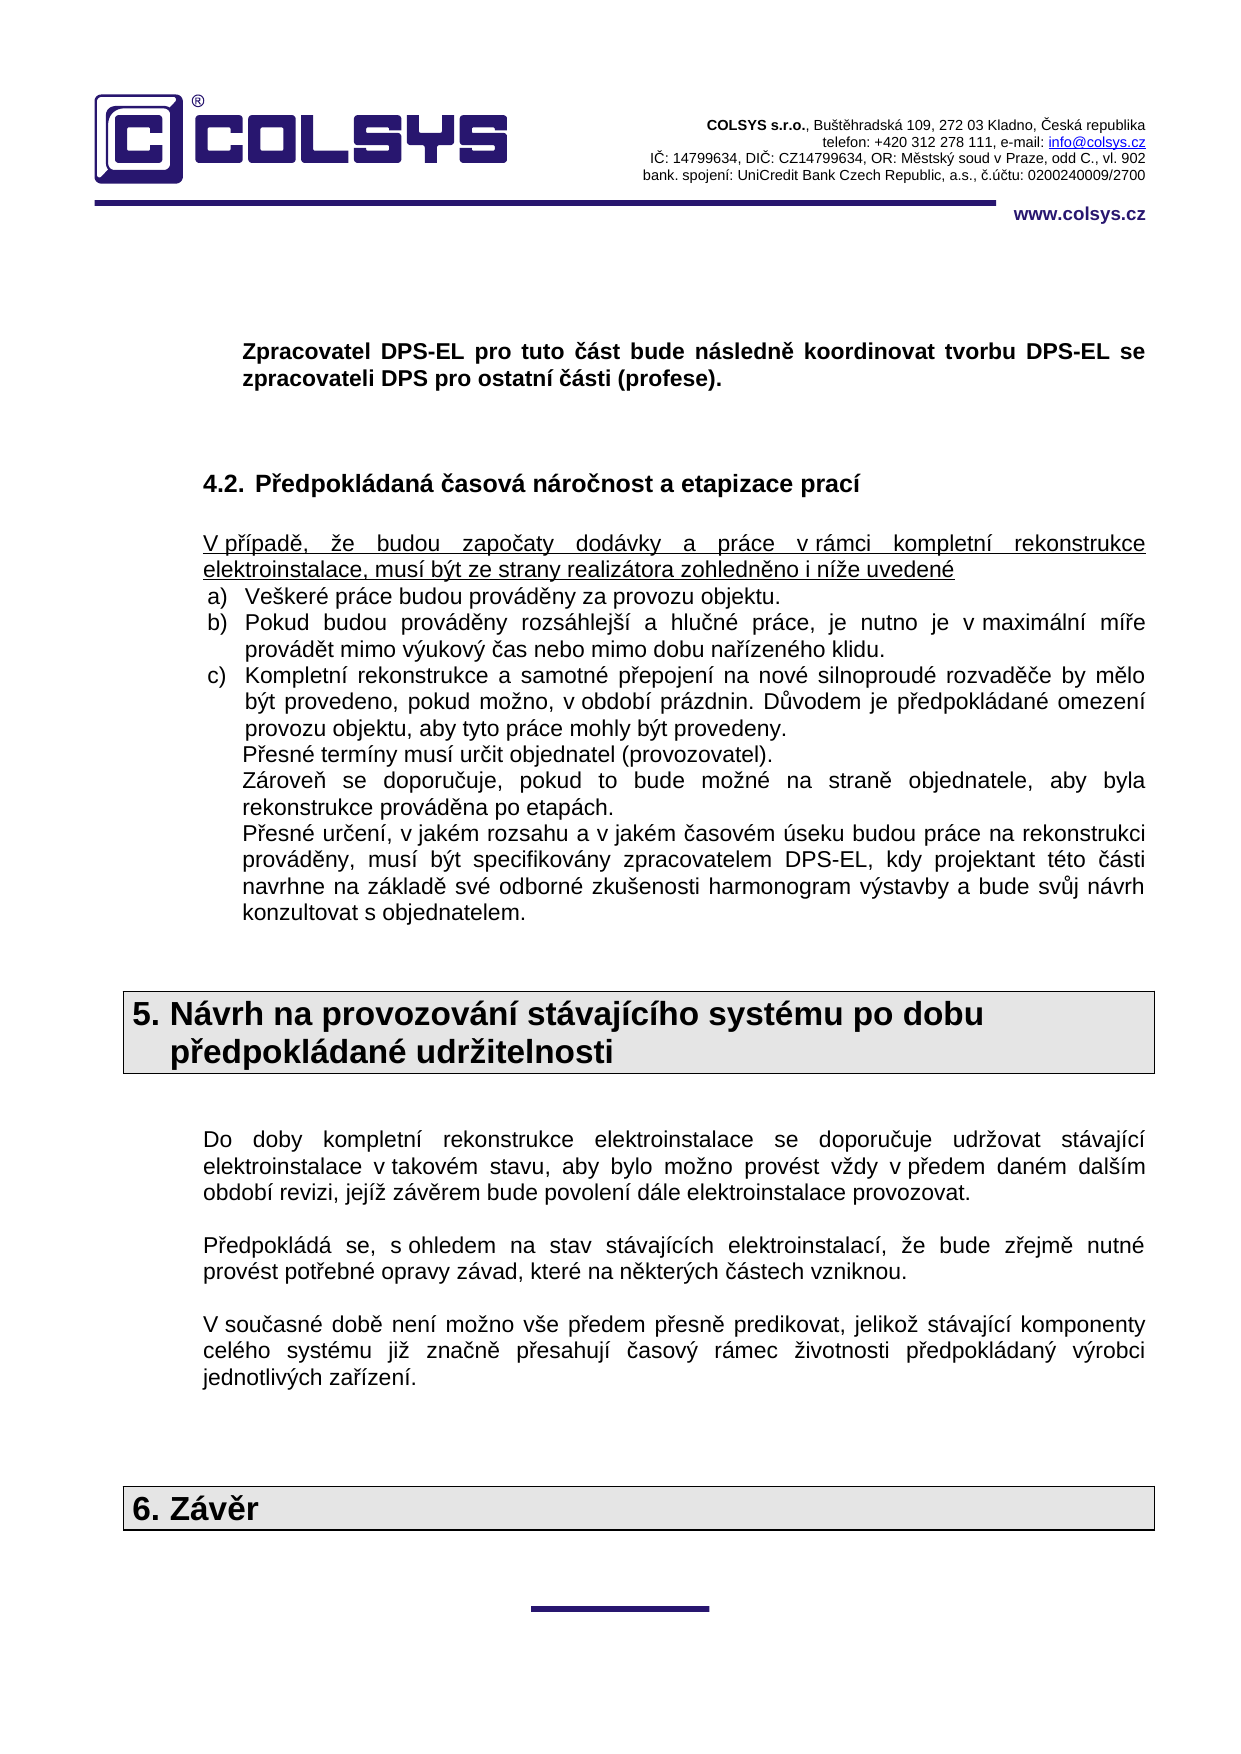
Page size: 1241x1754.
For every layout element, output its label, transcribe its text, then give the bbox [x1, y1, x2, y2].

subtitle Návrh na provozování stávajícího systému po dobu předpokládané udržitelnosti [124, 992, 1154, 1073]
text Zpracovatel DPS-EL pro tuto část bude následně koordinovat tvorbu DPS-EL se zpracovateli DPS pro ostatní části (profese). [242, 338, 1146, 391]
text V případě, že budou započaty dodávky a práce v rámci kompletní rekonstrukce elektroinstalace, musí být ze strany realizátora zohledněno i níže uvedené [203, 554, 1146, 583]
list Zároveň se doporučuje, pokud to bude možné na straně objednatele, aby byla rekonstrukce prováděna po etapách. [242, 767, 1146, 820]
text V případě, že budou započaty dodávky a práce v rámci kompletní rekonstrukce elektroinstalace, musí být ze strany realizátora zohledněno i níže uvedené [203, 530, 1146, 553]
text Do doby kompletní rekonstrukce elektroinstalace se doporučuje udržovat stávající elektroinstalace v takovém stavu, aby bylo možno provést vždy v předem daném dalším období revizi, jejíž závěrem bude povolení dále elektroinstalace provozovat. [203, 1126, 1146, 1206]
list Přesné termíny musí určit objednatel (provozovatel). [207, 741, 1146, 767]
list Pokud budou prováděny rozsáhlejší a hlučné práce, je nutno je v maximální míře provádět mimo výukový čas nebo mimo dobu nařízeného klidu. [207, 609, 1146, 662]
list Přesné určení, v jakém rozsahu a v jakém časovém úseku budou práce na rekonstrukci prováděny, musí být specifikovány zpracovatelem DPS-EL, kdy projektant této části navrhne na základě své odborné zkušenosti harmonogram výstavby a bude svůj návrh konzultovat s objednatelem. [242, 820, 1146, 925]
subtitle Závěr [124, 1487, 1154, 1529]
text V současné době není možno vše předem přesně predikovat, jelikož stávající komponenty celého systému již značně přesahují časový rámec životnosti předpokládaný výrobci jednotlivých zařízení. [203, 1311, 1146, 1390]
list Veškeré práce budou prováděny za provozu objektu. [207, 583, 1146, 609]
list Kompletní rekonstrukce a samotné přepojení na nové silnoproudé rozvaděče by mělo být provedeno, pokud možno, v období prázdnin. Důvodem je předpokládané omezení provozu objektu, aby tyto práce mohly být provedeny. [207, 662, 1146, 741]
text Předpokládá se, s ohledem na stav stávajících elektroinstalací, že bude zřejmě nutné provést potřebné opravy závad, které na některých částech vzniknou. [203, 1232, 1146, 1284]
subtitle Předpokládaná časová náročnost a etapizace prací [203, 469, 1146, 497]
